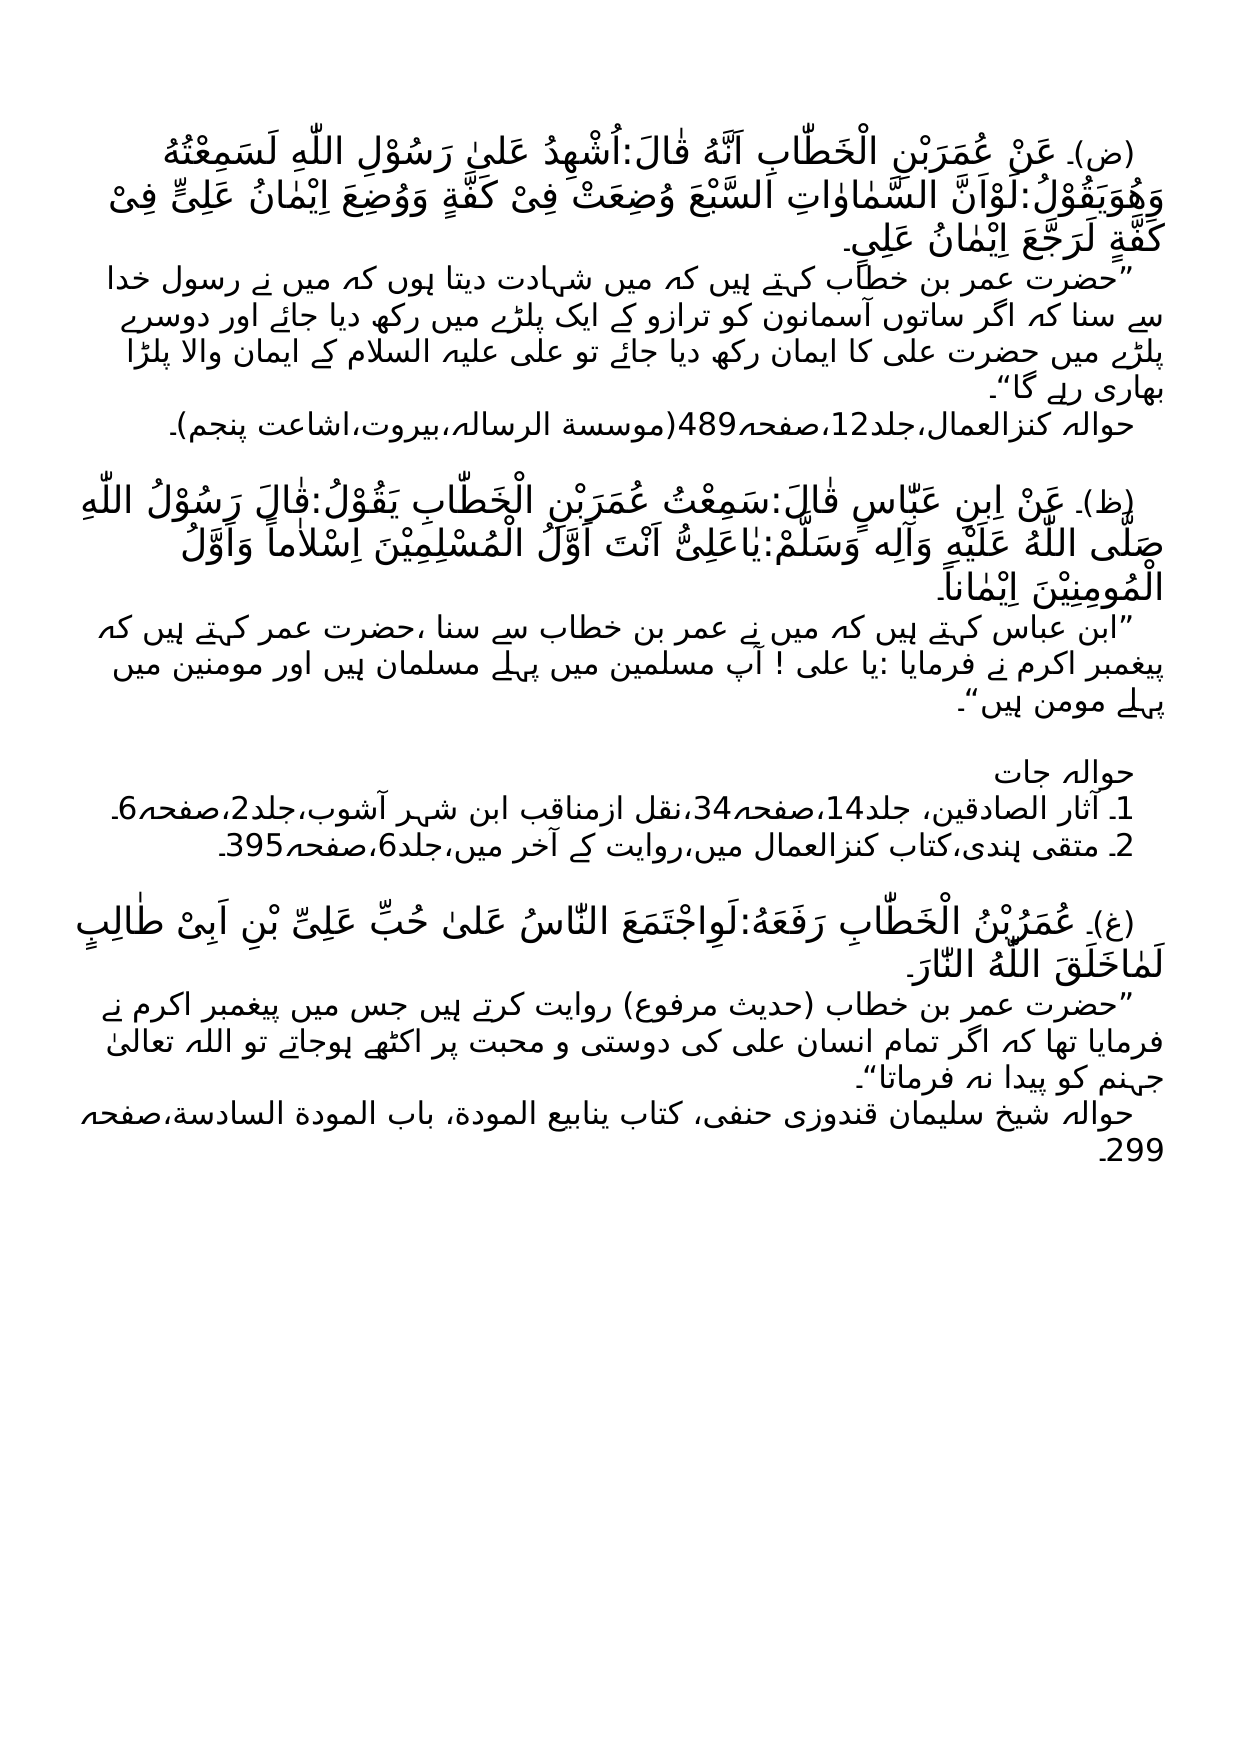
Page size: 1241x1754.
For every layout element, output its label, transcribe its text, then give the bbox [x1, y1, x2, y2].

text (ظ)۔ عَنْ اِبنِ عَبّٰاسٍ قٰالَ:سَمِعْتُ عُمَرَبْنِ الْخَطّٰابِ یَقُوْلُ:قٰالَ رَسُوْلُ اللّٰهِ صَلَّی اللّٰهُ عَلَیْهِ وَآلِه وَسَلَّمْ:یٰاعَلِیُّ اَنْتَ اَوَّلُ الْمُسْلِمِیْنَ اِسْلاٰماً وَاَوَّلُ الْمُومِنِیْنَ اِیْمٰاناً۔ [75, 478, 1165, 609]
text 2۔ متقی ہندی،کتاب کنزالعمال میں،روایت کے آخر میں،جلد6،صفحہ395۔ [75, 827, 1165, 863]
text ”حضرت عمر بن خطاب کہتے ہیں کہ میں شہادت دیتا ہوں کہ میں نے رسول خدا سے سنا کہ اگر ساتوں آسمانون کو ترازو کے ایک پلڑے میں رکھ دیا جائے اور دوسرے پلڑے میں حضرت علی کا ایمان رکھ دیا جائے تو علی علیہ السلام کے ایمان والا پلڑا بھاری رہے گا“۔ [75, 261, 1165, 406]
text 1۔ آثار الصادقین، جلد14،صفحہ34،نقل ازمناقب ابن شہر آشوب،جلد2،صفحہ6۔ [75, 791, 1165, 827]
text ”حضرت عمر بن خطاب (حدیث مرفوع) روایت کرتے ہیں جس میں پیغمبر اکرم نے فرمایا تھا کہ اگر تمام انسان علی کی دوستی و محبت پر اکٹھے ہوجاتے تو اللہ تعالیٰ جہنم کو پیدا نہ فرماتا“۔ [75, 987, 1165, 1096]
text حوالہ شیخ سلیمان قندوزی حنفی، کتاب ینابیع المودة، باب المودة السادسة،صفحہ299۔ [75, 1096, 1165, 1168]
text ”ابن عباس کہتے ہیں کہ میں نے عمر بن خطاب سے سنا ،حضرت عمر کہتے ہیں کہ پیغمبر اکرم نے فرمایا :یا علی ! آپ مسلمین میں پہلے مسلمان ہیں اور مومنین میں پہلے مومن ہیں“۔ [75, 609, 1165, 718]
text (غ)۔ عُمَرُبْنُ الْخَطّٰابِ رَفَعَهُ:لَوِاجْتَمَعَ النّٰاسُ عَلیٰ حُبِّ عَلِیِّ بْنِ اَبِیْ طٰالِبٍ لَمٰاخَلَقَ اللّٰهُ النّٰارَ۔ [75, 899, 1165, 987]
text (ض)۔ عَنْ عُمَرَبْنِ الْخَطّٰابِ اَنَّهُ قٰالَ:اُشْهِدُ عَلیٰ رَسُوْلِ اللّٰهِ لَسَمِعْتُهُ وَهُوَیَقُوْلُ:لَوْاَنَّ السَّمٰاوٰاتِ السَّبْعَ وُضِعَتْ فِیْ کَفَّةٍ وَوُضِعَ اِیْمٰانُ عَلِیٍّ فِیْ کَفَّةٍ لَرَجَّعَ اِیْمٰانُ عَلِیٍ۔ [75, 130, 1165, 261]
text حوالہ جات [75, 754, 1165, 791]
text حوالہ کنزالعمال،جلد12،صفحہ489(موسسة الرسالہ،بیروت،اشاعت پنجم)۔ [75, 406, 1165, 442]
